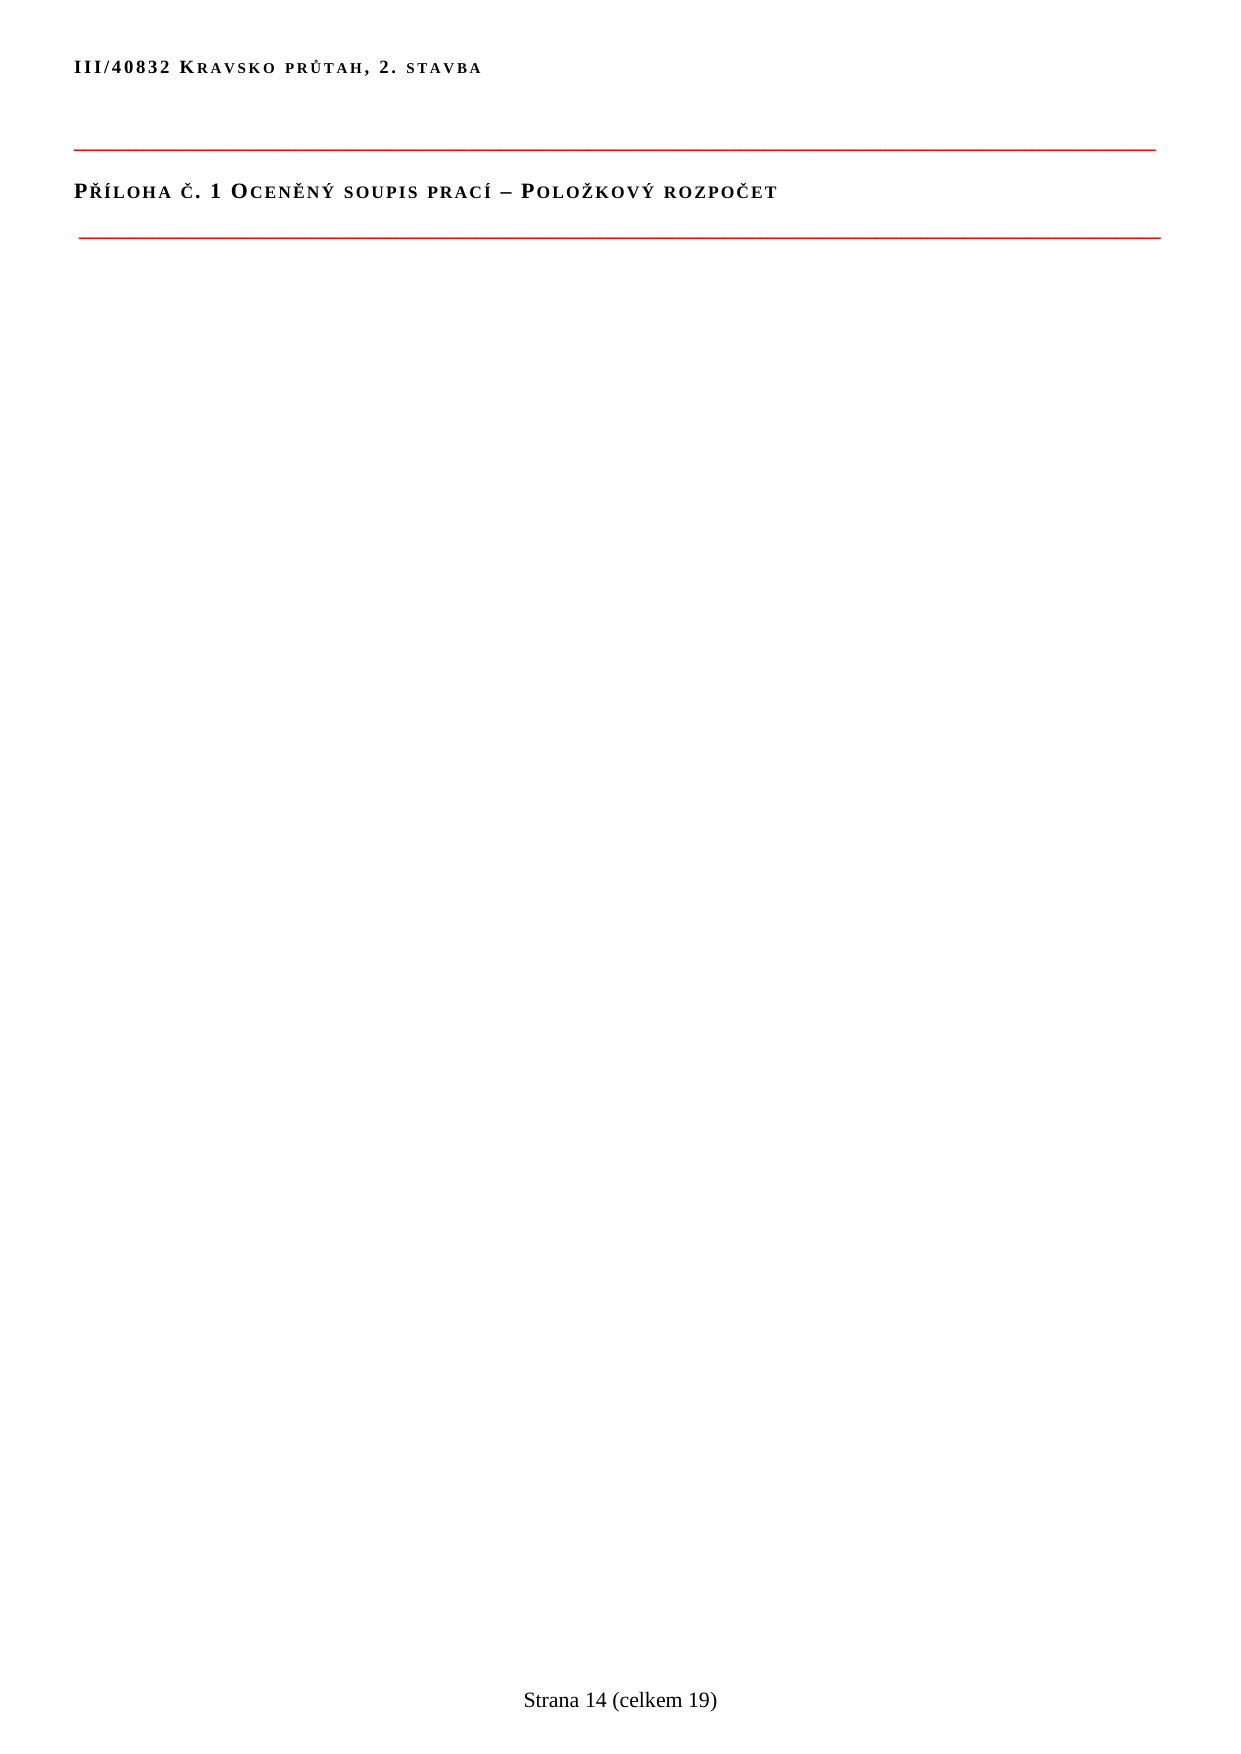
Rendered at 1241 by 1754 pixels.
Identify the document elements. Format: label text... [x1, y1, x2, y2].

text ___________________________________________________________________________________________________ [74, 216, 1167, 241]
text Příloha č. 1 Oceněný soupis prací – Položkový rozpočet [74, 178, 1167, 203]
